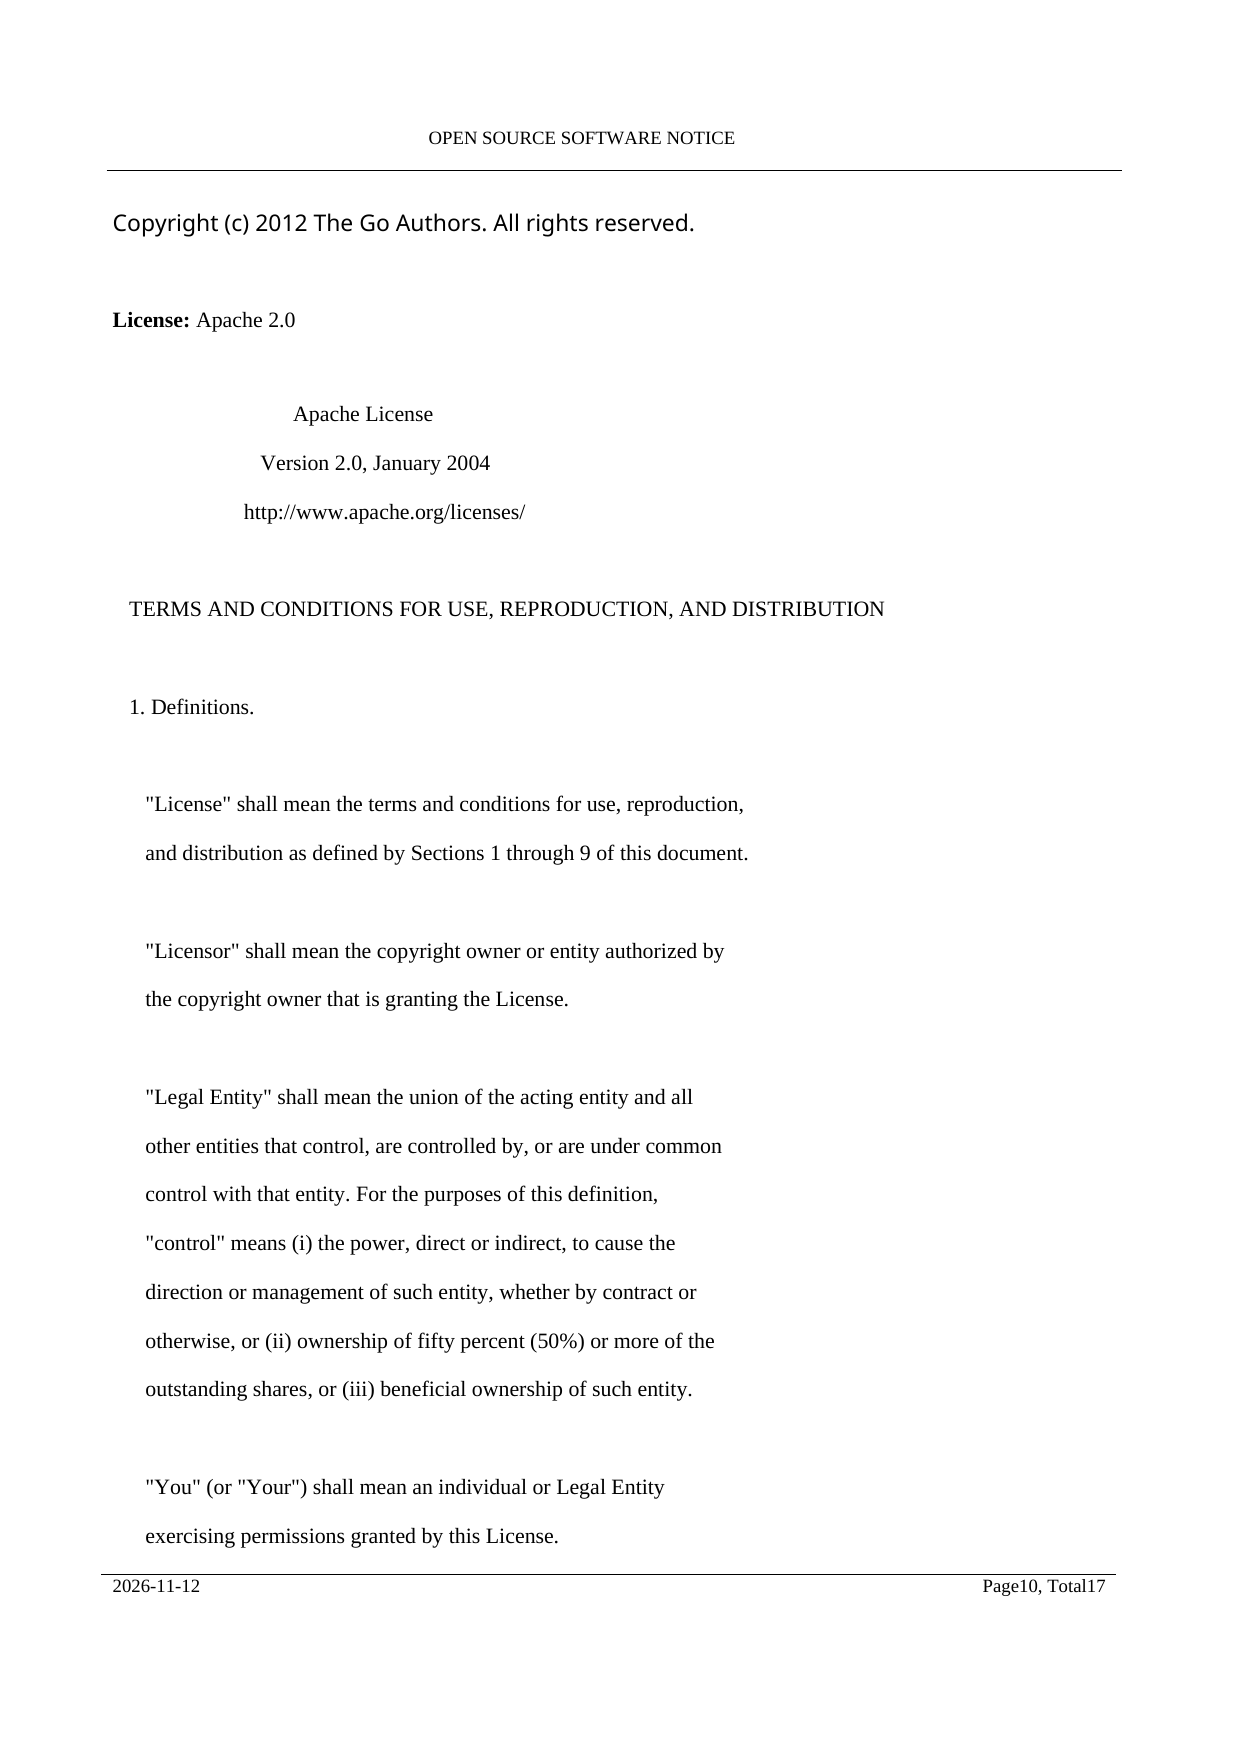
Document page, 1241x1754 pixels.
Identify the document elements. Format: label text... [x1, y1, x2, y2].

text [112, 349, 1128, 1551]
text License: Apache 2.0 [112, 304, 1128, 336]
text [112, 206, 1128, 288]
